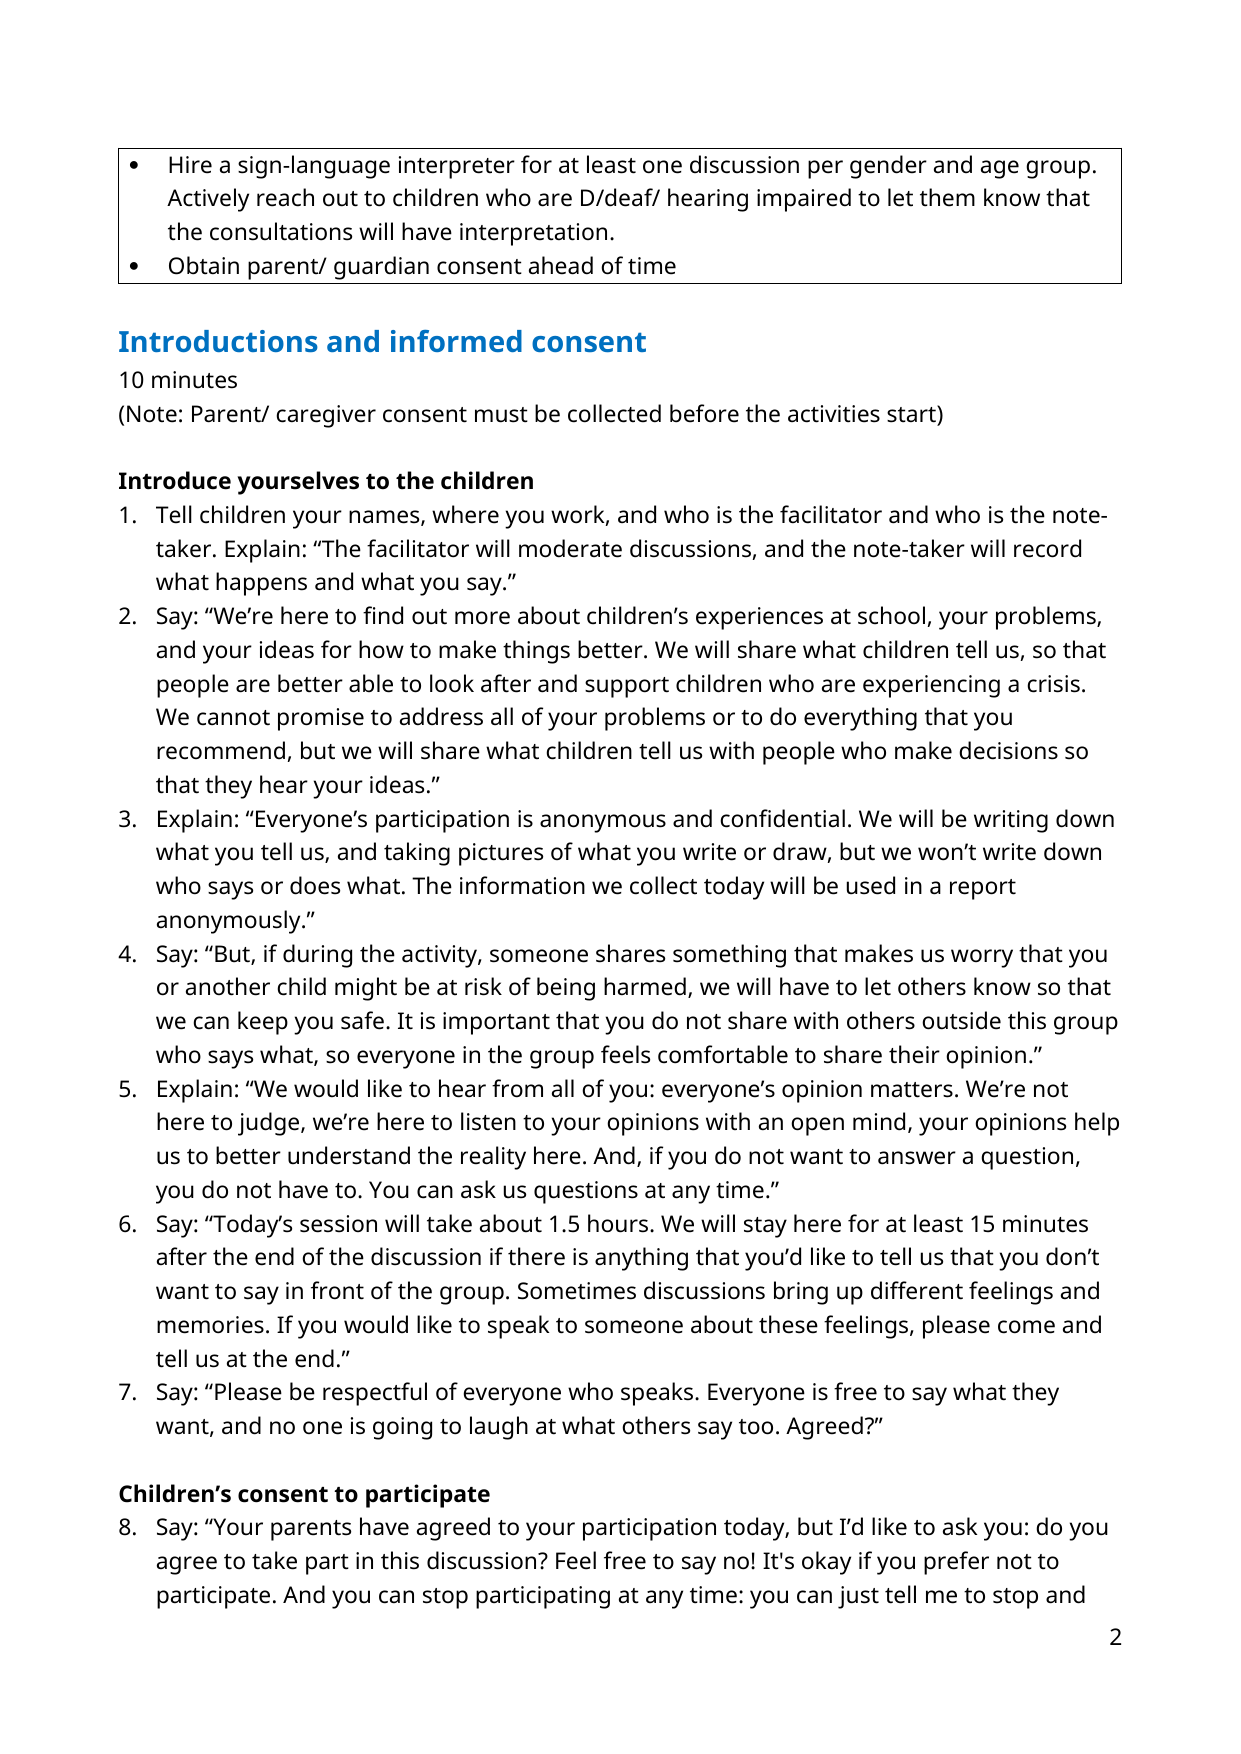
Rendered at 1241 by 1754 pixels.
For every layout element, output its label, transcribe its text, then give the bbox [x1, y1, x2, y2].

list Tell children your names, where you work, and who is the facilitator and who is the note-taker. Explain: “The facilitator will moderate discussions, and the note-taker will record what happens and what you say.” [118, 499, 1122, 598]
text (Note: Parent/ caregiver consent must be collected before the activities start) [118, 398, 1122, 429]
text Children’s consent to participate [118, 1478, 1122, 1509]
list Say: “Please be respectful of everyone who speaks. Everyone is free to say what they want, and no one is going to laugh at what others say too. Agreed?” [118, 1376, 1122, 1441]
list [118, 1511, 1122, 1610]
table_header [119, 149, 1121, 283]
list Say: “Today’s session will take about 1.5 hours. We will stay here for at least 15 minutes after the end of the discussion if there is anything that you’d like to tell us that you don’t want to say in front of the group. Sometimes discussions bring up different feelings and memories. If you would like to speak to someone about these feelings, please come and tell us at the end.” [118, 1208, 1122, 1374]
text Introductions and informed consent [118, 321, 1122, 361]
list Explain: “We would like to hear from all of you: everyone’s opinion matters. We’re not here to judge, we’re here to listen to your opinions with an open mind, your opinions help us to better understand the reality here. And, if you do not want to answer a question, you do not have to. You can ask us questions at any time.” [118, 1073, 1122, 1205]
list Say: “We’re here to find out more about children’s experiences at school, your problems, and your ideas for how to make things better. We will share what children tell us, so that people are better able to look after and support children who are experiencing a crisis. We cannot promise to address all of your problems or to do everything that you recommend, but we will share what children tell us with people who make decisions so that they hear your ideas.” [118, 600, 1122, 800]
list Explain: “Everyone’s participation is anonymous and confidential. We will be writing down what you tell us, and taking pictures of what you write or draw, but we won’t write down who says or does what. The information we collect today will be used in a report anonymously.” [118, 803, 1122, 935]
text Introduce yourselves to the children [118, 465, 1122, 496]
text 10 minutes [118, 364, 1122, 395]
list Say: “But, if during the activity, someone shares something that makes us worry that you or another child might be at risk of being harmed, we will have to let others know so that we can keep you safe. It is important that you do not share with others outside this group who says what, so everyone in the group feels comfortable to share their opinion.” [118, 938, 1122, 1070]
